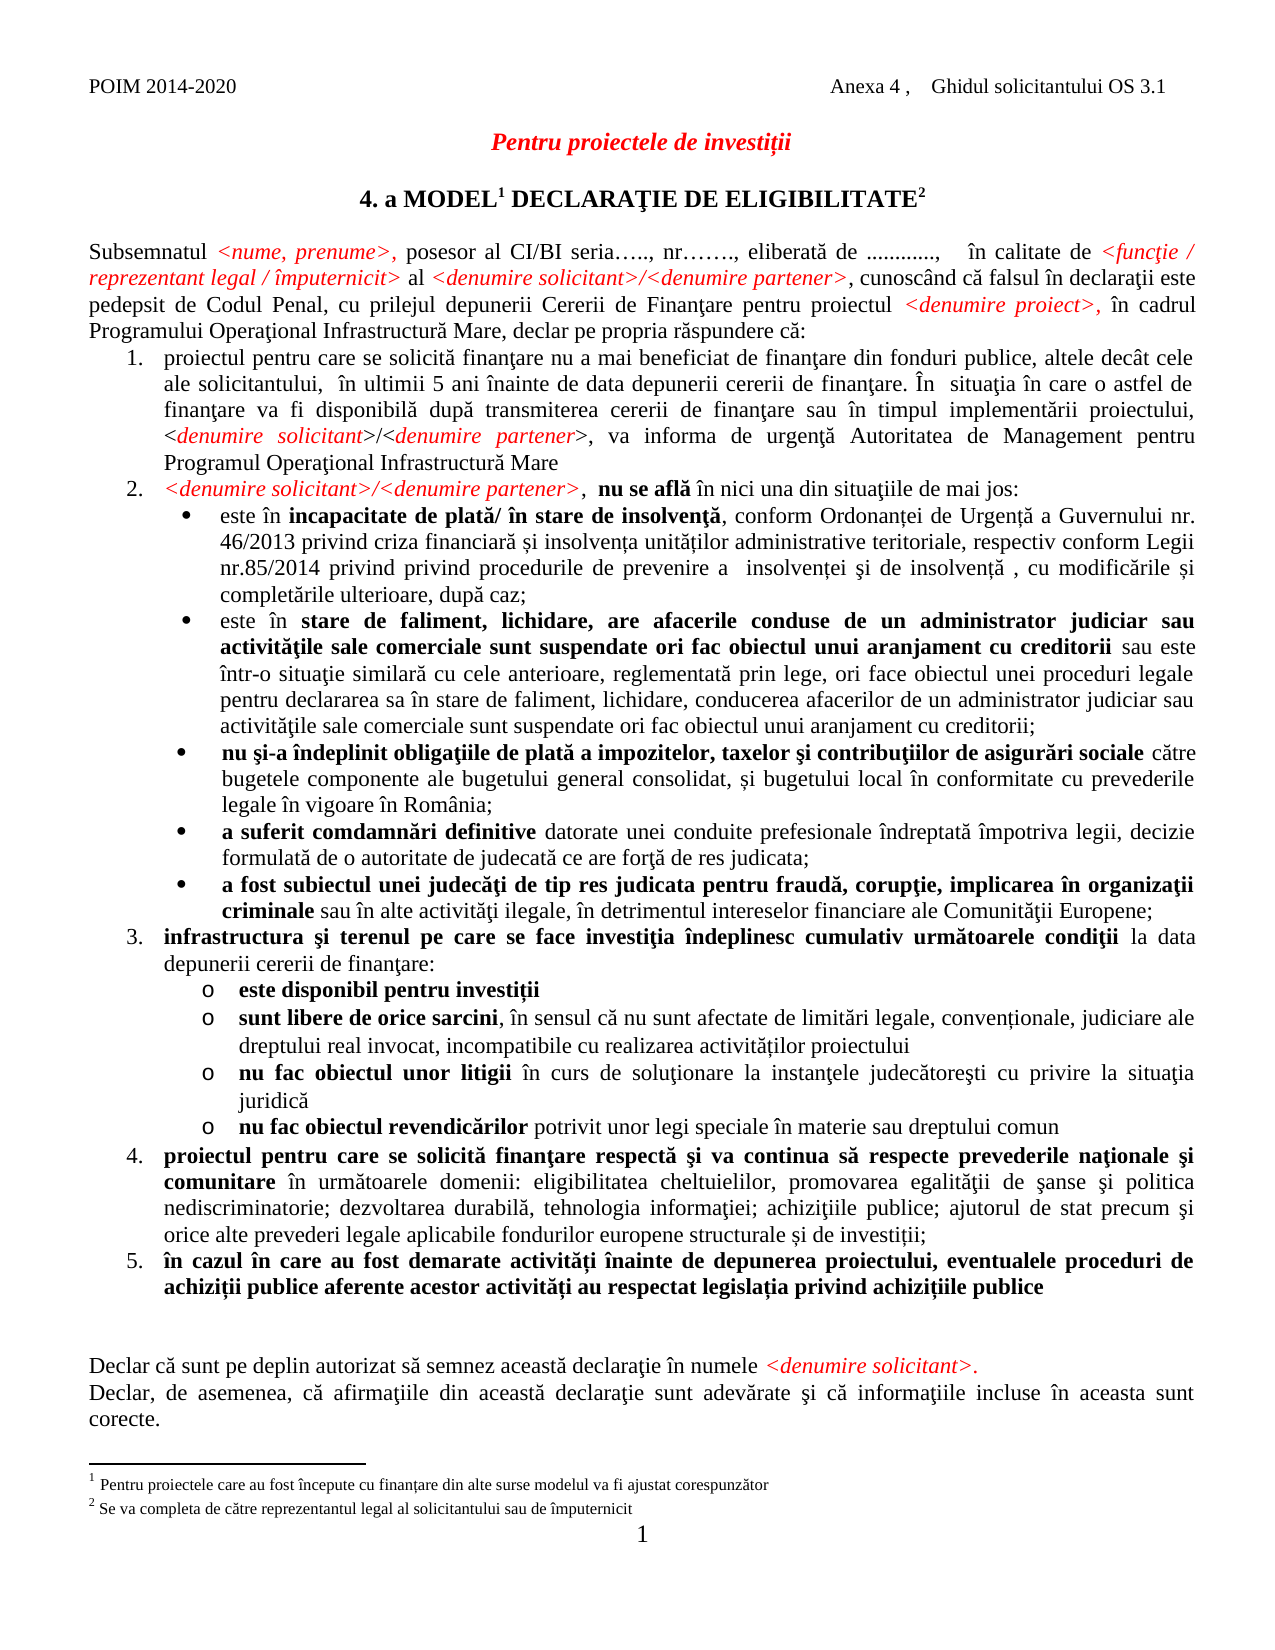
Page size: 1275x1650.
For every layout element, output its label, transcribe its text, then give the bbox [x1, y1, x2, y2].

list este disponibil pentru investiții [201, 976, 1196, 1004]
list a suferit comdamnări definitive datorate unei conduite prefesionale îndreptată împotriva legii, decizie formulată de o autoritate de judecată ce are forţă de res judicata; [177, 818, 1196, 871]
text 4. a MODEL DECLARAŢIE DE ELIGIBILITATE [89, 184, 1196, 213]
list este în incapacitate de plată/ în stare de insolvenţă, conform Ordonanței de Urgență a Guvernului nr. 46/2013 privind criza financiară și insolvența unităților administrative teritoriale, respectiv conform Legii nr.85/2014 privind privind procedurile de prevenire a insolvenței şi de insolvență , cu modificările și completările ulterioare, după caz; [182, 502, 1196, 607]
list în cazul în care au fost demarate activități înainte de depunerea proiectului, eventualele proceduri de achiziții publice aferente acestor activități au respectat legislația privind achizițiile publice [126, 1247, 1196, 1300]
list proiectul pentru care se solicită finanţare respectă şi va continua să respecte prevederile naţionale şi comunitare în următoarele domenii: eligibilitatea cheltuielilor, promovarea egalităţii de şanse şi politica nediscriminatorie; dezvoltarea durabilă, tehnologia informaţiei; achiziţiile publice; ajutorul de stat precum şi orice alte prevederi legale aplicabile fondurilor europene structurale și de investiții; [126, 1142, 1196, 1247]
list infrastructura şi terenul pe care se face investiţia îndeplinesc cumulativ următoarele condiţii la data depunerii cererii de finanţare: [126, 923, 1196, 976]
list nu şi-a îndeplinit obligaţiile de plată a impozitelor, taxelor şi contribuţiilor de asigurări sociale către bugetele componente ale bugetului general consolidat, și bugetului local în conformitate cu prevederile legale în vigoare în România; [177, 739, 1196, 818]
list sunt libere de orice sarcini, în sensul că nu sunt afectate de limitări legale, convenționale, judiciare ale dreptului real invocat, incompatibile cu realizarea activităților proiectului [201, 1004, 1196, 1059]
text Pentru proiectele de investiții [89, 127, 1196, 155]
text Subsemnatul <nume, prenume>, posesor al CI/BI seria….., nr……., eliberată de ............, în calitate de <funcţie / reprezentant legal / împuternicit> al <denumire solicitant>/<denumire partener>, cunoscând că falsul în declaraţii este pedepsit de Codul Penal, cu prilejul depunerii Cererii de Finanţare pentru proiectul <denumire proiect>, în cadrul Programului Operaţional Infrastructură Mare, declar pe propria răspundere că: [89, 238, 1196, 343]
list nu fac obiectul unor litigii în curs de soluţionare la instanţele judecătoreşti cu privire la situaţia juridică [201, 1059, 1196, 1113]
text Declar că sunt pe deplin autorizat să semnez această declaraţie în numele <denumire solicitant>. [89, 1352, 1196, 1379]
text Declar, de asemenea, că afirmaţiile din această declaraţie sunt adevărate şi că informaţiile incluse în aceasta sunt corecte. [89, 1379, 1196, 1432]
list este în stare de faliment, lichidare, are afacerile conduse de un administrator judiciar sau activităţile sale comerciale sunt suspendate ori fac obiectul unui aranjament cu creditorii sau este într-o situaţie similară cu cele anterioare, reglementată prin lege, ori face obiectul unei proceduri legale pentru declararea sa în stare de faliment, lichidare, conducerea afacerilor de un administrator judiciar sau activităţile sale comerciale sunt suspendate ori fac obiectul unui aranjament cu creditorii; [182, 607, 1196, 739]
list proiectul pentru care se solicită finanţare nu a mai beneficiat de finanţare din fonduri publice, altele decât cele ale solicitantului, în ultimii 5 ani înainte de data depunerii cererii de finanţare. În situaţia în care o astfel de finanţare va fi disponibilă după transmiterea cererii de finanţare sau în timpul implementării proiectului, <denumire solicitant>/<denumire partener>, va informa de urgenţă Autoritatea de Management pentru Programul Operaţional Infrastructură Mare [126, 343, 1196, 475]
list a fost subiectul unei judecăţi de tip res judicata pentru fraudă, corupţie, implicarea în organizaţii criminale sau în alte activităţi ilegale, în detrimentul intereselor financiare ale Comunităţii Europene; [177, 871, 1196, 923]
list nu fac obiectul revendicărilor potrivit unor legi speciale în materie sau dreptului comun [201, 1113, 1196, 1142]
list <denumire solicitant>/<denumire partener>, nu se află în nici una din situaţiile de mai jos: [126, 475, 1196, 502]
